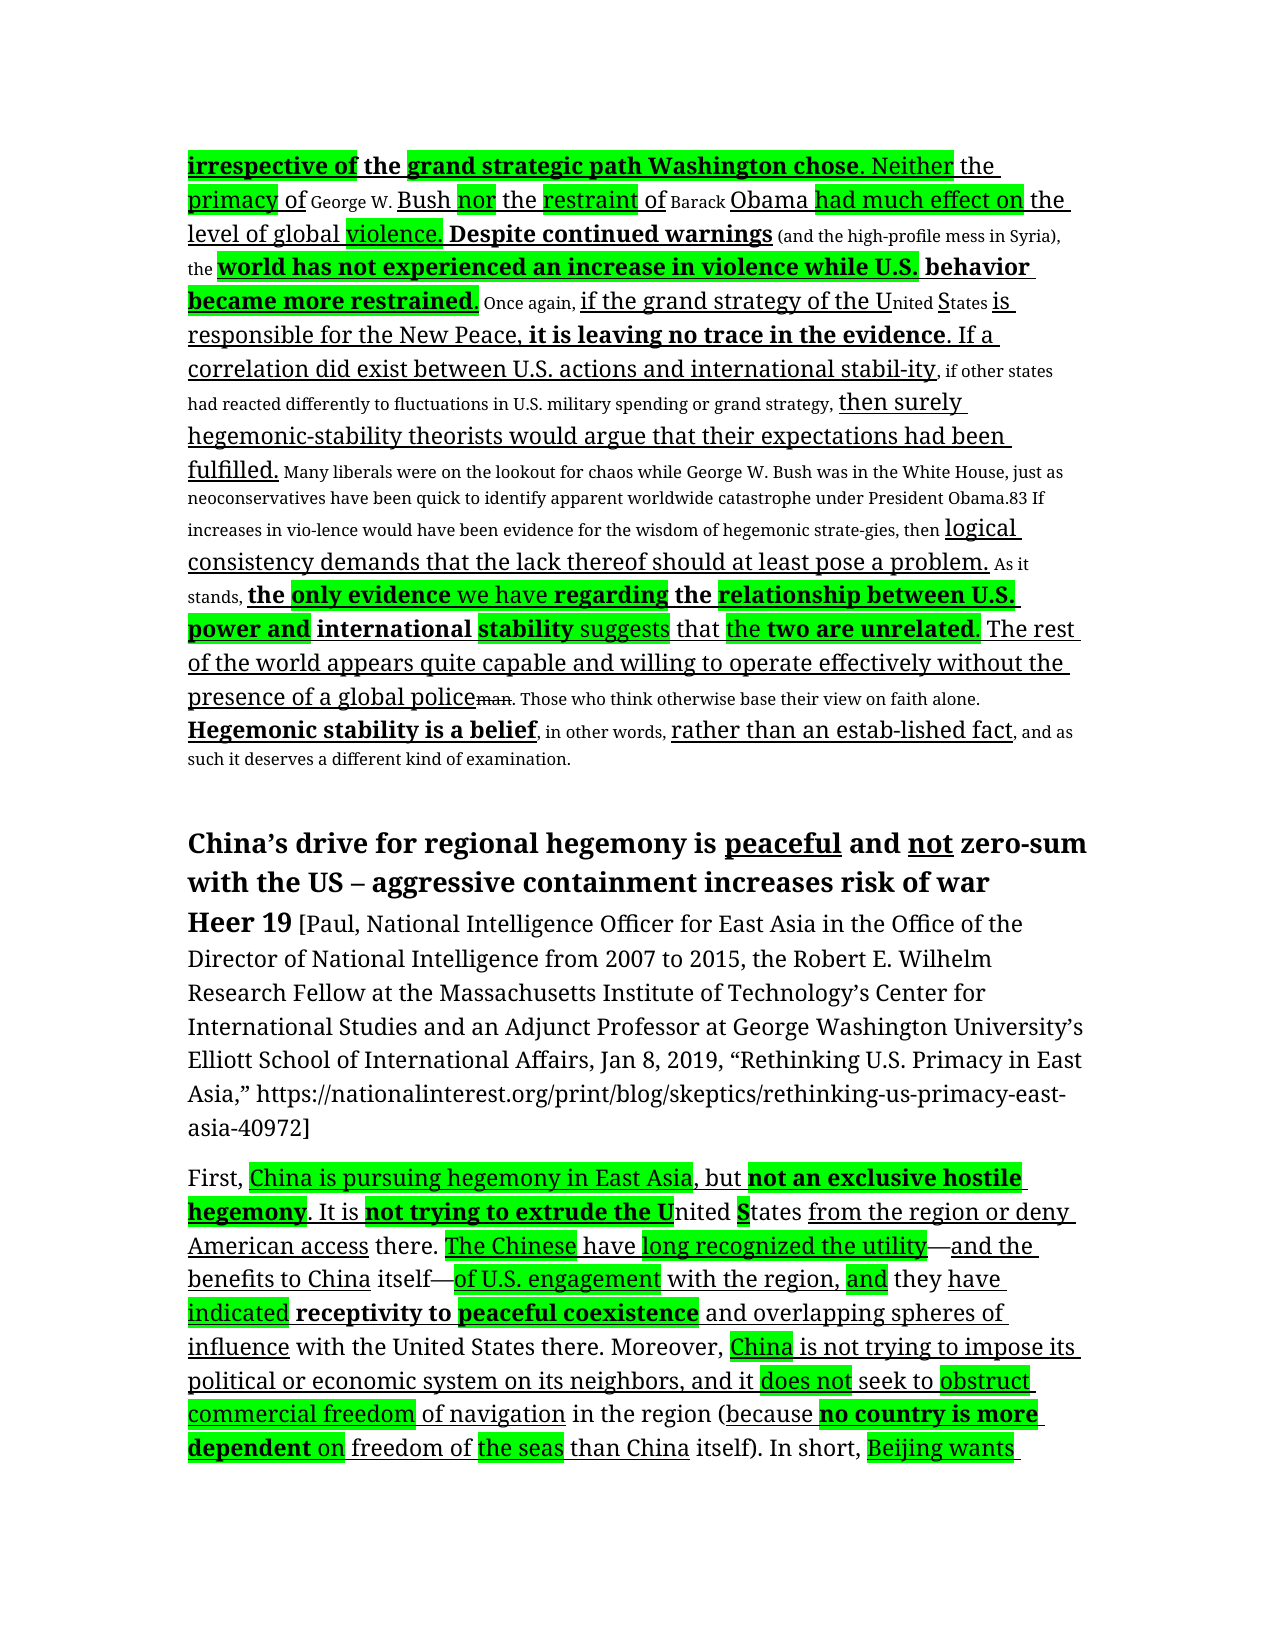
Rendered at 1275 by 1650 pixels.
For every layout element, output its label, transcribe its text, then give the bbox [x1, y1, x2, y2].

subtitle China’s drive for regional hegemony is peaceful and not zero-sum with the US – aggressive containment increases risk of war [187, 824, 1087, 901]
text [187, 150, 1087, 770]
text First, China is pursuing hegemony in East Asia, but not an exclusive hostile hegemony. It is not trying to extrude the United States from the region or deny American access there. The Chinese have long recognized the utility—and the benefits to China itself—of U.S. engagement with the region, and they have indicated receptivity to peaceful coexistence and overlapping spheres of influence with the United States there. Moreover, China is not trying to impose its political or economic system on its neighbors, and it does not seek to obstruct commercial freedom of navigation in the region (because no country is more dependent on freedom of the seas than China itself). In short, Beijing wants [187, 1162, 1087, 1463]
text Heer 19 [Paul, National Intelligence Officer for East Asia in the Office of the Director of National Intelligence from 2007 to 2015, the Robert E. Wilhelm Research Fellow at the Massachusetts Institute of Technology’s Center for International Studies and an Adjunct Professor at George Washington University’s Elliott School of International Affairs, Jan 8, 2019, “Rethinking U.S. Primacy in East Asia,” https://nationalinterest.org/print/blog/skeptics/rethinking-us-primacy-east-asia-40972] [187, 904, 1087, 1143]
